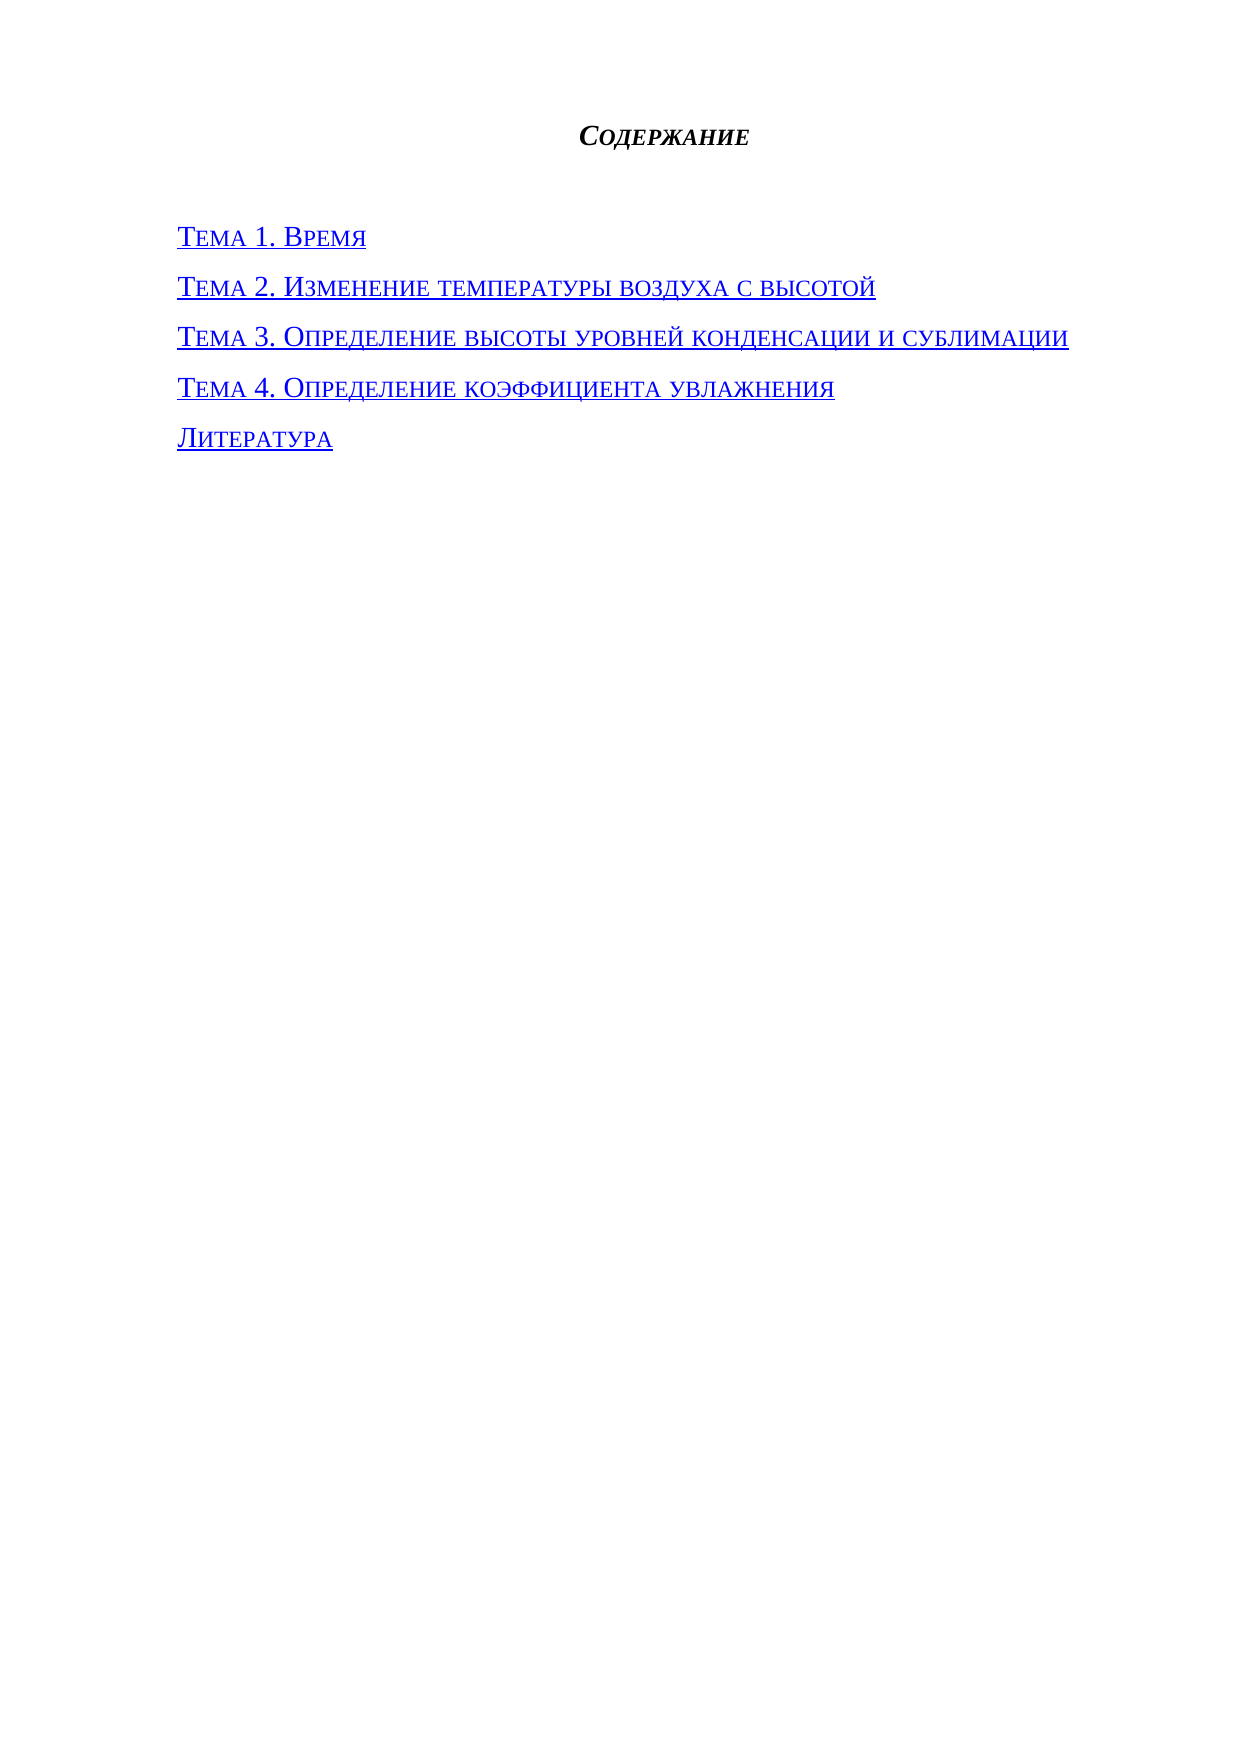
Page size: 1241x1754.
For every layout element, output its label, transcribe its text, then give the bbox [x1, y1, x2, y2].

text Содержание [177, 118, 1152, 152]
text Тема 4. Определение коэффициента увлажнения [177, 370, 1152, 403]
text Литература [177, 420, 1152, 453]
text Тема 1. Время [177, 219, 1152, 252]
text Тема 3. Определение высоты уровней конденсации и сублимации [177, 319, 1152, 353]
text Тема 2. Изменение температуры воздуха с высотой [177, 269, 1152, 303]
